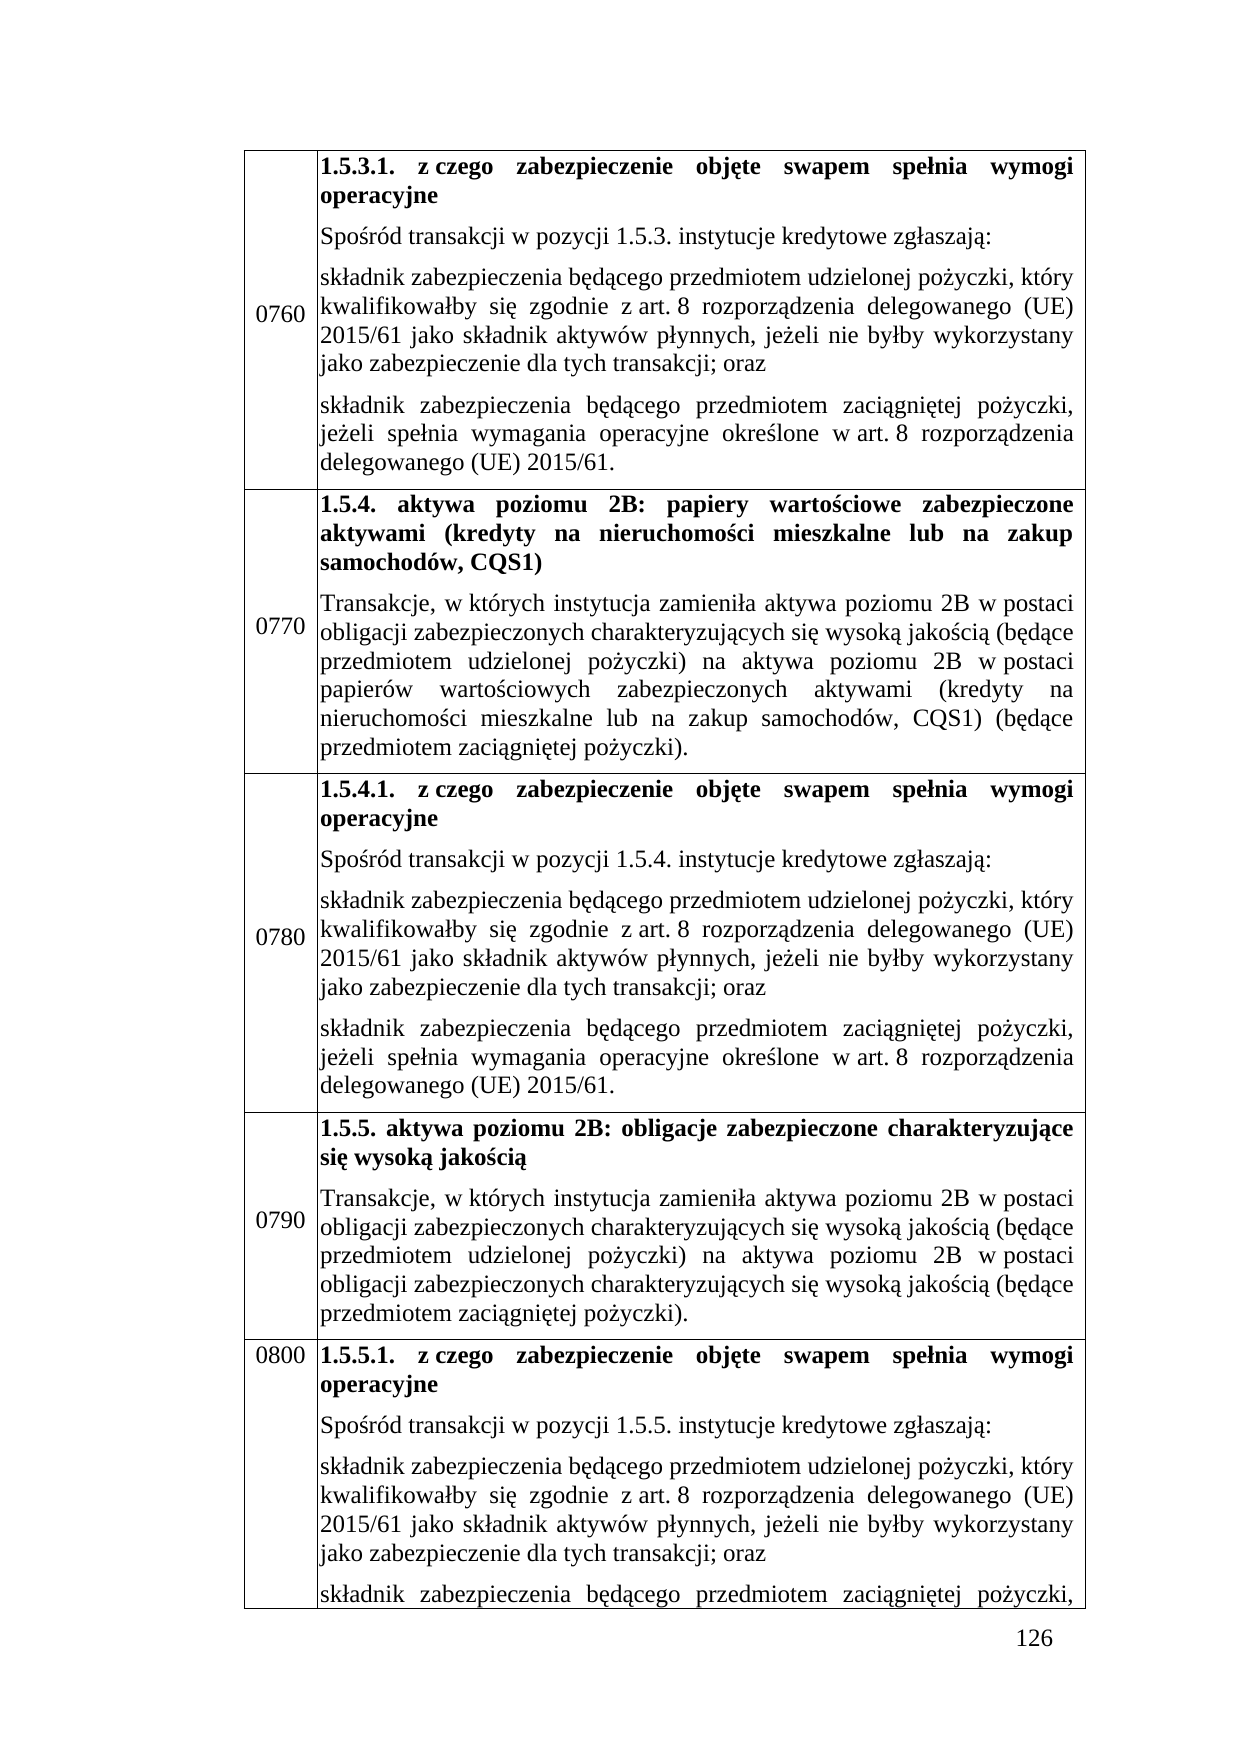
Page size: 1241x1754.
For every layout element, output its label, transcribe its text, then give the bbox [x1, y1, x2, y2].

table_cell 0790 [245, 1113, 317, 1339]
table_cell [318, 1340, 1085, 1608]
table_cell 1.5.3.1. z czego zabezpieczenie objęte swapem spełnia wymogi operacyjne Spośród transakcji w pozycji 1.5.3. instytucje kredytowe zgłaszają: składnik zabezpieczenia będącego przedmiotem udzielonej pożyczki, który kwalifikowałby się zgodnie z art. 8 rozporządzenia delegowanego (UE) 2015/61 jako składnik aktywów płynnych, jeżeli nie byłby wykorzystany jako zabezpieczenie dla tych transakcji; oraz składnik zabezpieczenia będącego przedmiotem zaciągniętej pożyczki, jeżeli spełnia wymagania operacyjne określone w art. 8 rozporządzenia delegowanego (UE) 2015/61. [318, 151, 1085, 488]
table_cell 0780 [245, 774, 317, 1112]
table_cell 0800 [245, 1340, 317, 1608]
table_cell 0760 [245, 151, 317, 488]
table_cell 1.5.4. aktywa poziomu 2B: papiery wartościowe zabezpieczone aktywami (kredyty na nieruchomości mieszkalne lub na zakup samochodów, CQS1) Transakcje, w których instytucja zamieniła aktywa poziomu 2B w postaci obligacji zabezpieczonych charakteryzujących się wysoką jakością (będące przedmiotem udzielonej pożyczki) na aktywa poziomu 2B w postaci papierów wartościowych zabezpieczonych aktywami (kredyty na nieruchomości mieszkalne lub na zakup samochodów, CQS1) (będące przedmiotem zaciągniętej pożyczki). [318, 490, 1085, 773]
table_cell 1.5.5. aktywa poziomu 2B: obligacje zabezpieczone charakteryzujące się wysoką jakością Transakcje, w których instytucja zamieniła aktywa poziomu 2B w postaci obligacji zabezpieczonych charakteryzujących się wysoką jakością (będące przedmiotem udzielonej pożyczki) na aktywa poziomu 2B w postaci obligacji zabezpieczonych charakteryzujących się wysoką jakością (będące przedmiotem zaciągniętej pożyczki). [318, 1113, 1085, 1339]
table_cell 1.5.4.1. z czego zabezpieczenie objęte swapem spełnia wymogi operacyjne Spośród transakcji w pozycji 1.5.4. instytucje kredytowe zgłaszają: składnik zabezpieczenia będącego przedmiotem udzielonej pożyczki, który kwalifikowałby się zgodnie z art. 8 rozporządzenia delegowanego (UE) 2015/61 jako składnik aktywów płynnych, jeżeli nie byłby wykorzystany jako zabezpieczenie dla tych transakcji; oraz składnik zabezpieczenia będącego przedmiotem zaciągniętej pożyczki, jeżeli spełnia wymagania operacyjne określone w art. 8 rozporządzenia delegowanego (UE) 2015/61. [318, 774, 1085, 1112]
table_cell 0770 [245, 490, 317, 773]
